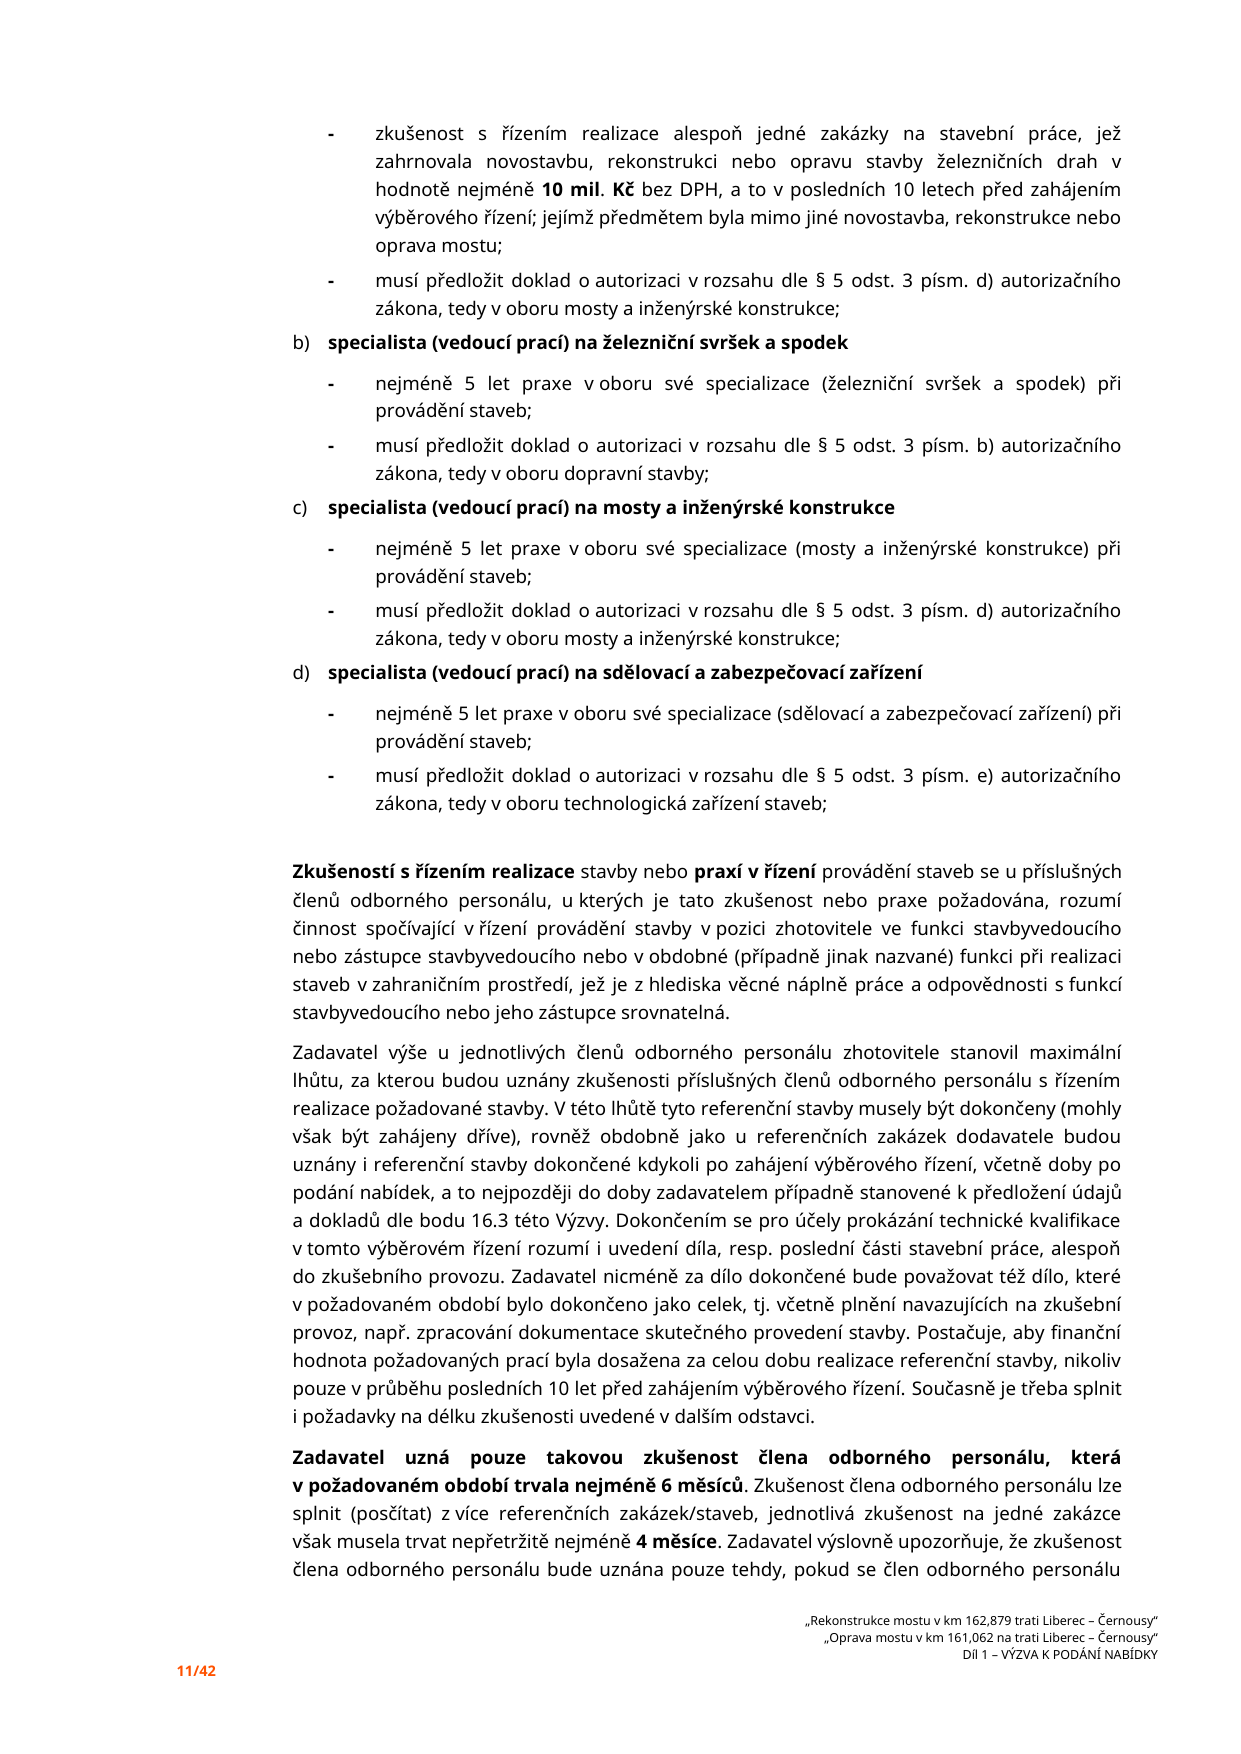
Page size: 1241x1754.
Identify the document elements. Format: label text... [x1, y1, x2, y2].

text nejméně 5 let praxe v oboru své specializace (mosty a inženýrské konstrukce) při provádění staveb; [328, 535, 1122, 588]
text Zkušeností s řízením realizace stavby nebo praxí v řízení provádění staveb se u příslušných členů odborného personálu, u kterých je tato zkušenost nebo praxe požadována, rozumí činnost spočívající v řízení provádění stavby v pozici zhotovitele ve funkci stavbyvedoucího nebo zástupce stavbyvedoucího nebo v obdobné (případně jinak nazvané) funkci při realizaci staveb v zahraničním prostředí, jež je z hlediska věcné náplně práce a odpovědnosti s funkcí stavbyvedoucího nebo jeho zástupce srovnatelná. [292, 859, 1122, 1024]
text specialista (vedoucí prací) na mosty a inženýrské konstrukce [292, 494, 1122, 520]
text specialista (vedoucí prací) na železniční svršek a spodek [292, 329, 1122, 355]
text musí předložit doklad o autorizaci v rozsahu dle § 5 odst. 3 písm. d) autorizačního zákona, tedy v oboru mosty a inženýrské konstrukce; [328, 597, 1122, 651]
text specialista (vedoucí prací) na sdělovací a zabezpečovací zařízení [292, 659, 1122, 685]
text nejméně 5 let praxe v oboru své specializace (sdělovací a zabezpečovací zařízení) při provádění staveb; [328, 700, 1122, 753]
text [292, 1444, 1122, 1582]
text musí předložit doklad o autorizaci v rozsahu dle § 5 odst. 3 písm. d) autorizačního zákona, tedy v oboru mosty a inženýrské konstrukce; [328, 267, 1122, 321]
text zkušenost s řízením realizace alespoň jedné zakázky na stavební práce, jež zahrnovala novostavbu, rekonstrukci nebo opravu stavby železničních drah v hodnotě nejméně 10 mil. Kč bez DPH, a to v posledních 10 letech před zahájením výběrového řízení; jejímž předmětem byla mimo jiné novostavba, rekonstrukce nebo oprava mostu; [328, 121, 1122, 258]
text nejméně 5 let praxe v oboru své specializace (železniční svršek a spodek) při provádění staveb; [328, 370, 1122, 423]
text musí předložit doklad o autorizaci v rozsahu dle § 5 odst. 3 písm. b) autorizačního zákona, tedy v oboru dopravní stavby; [328, 432, 1122, 486]
text musí předložit doklad o autorizaci v rozsahu dle § 5 odst. 3 písm. e) autorizačního zákona, tedy v oboru technologická zařízení staveb; [328, 762, 1122, 816]
text Zadavatel výše u jednotlivých členů odborného personálu zhotovitele stanovil maximální lhůtu, za kterou budou uznány zkušenosti příslušných členů odborného personálu s řízením realizace požadované stavby. V této lhůtě tyto referenční stavby musely být dokončeny (mohly však být zahájeny dříve), rovněž obdobně jako u referenčních zakázek dodavatele budou uznány i referenční stavby dokončené kdykoli po zahájení výběrového řízení, včetně doby po podání nabídek, a to nejpozději do doby zadavatelem případně stanovené k předložení údajů a dokladů dle bodu 16.3 této Výzvy. Dokončením se pro účely prokázání technické kvalifikace v tomto výběrovém řízení rozumí i uvedení díla, resp. poslední části stavební práce, alespoň do zkušebního provozu. Zadavatel nicméně za dílo dokončené bude považovat též dílo, které v požadovaném období bylo dokončeno jako celek, tj. včetně plnění navazujících na zkušební provoz, např. zpracování dokumentace skutečného provedení stavby. Postačuje, aby finanční hodnota požadovaných prací byla dosažena za celou dobu realizace referenční stavby, nikoliv pouze v průběhu posledních 10 let před zahájením výběrového řízení. Současně je třeba splnit i požadavky na délku zkušenosti uvedené v dalším odstavci. [292, 1039, 1122, 1429]
